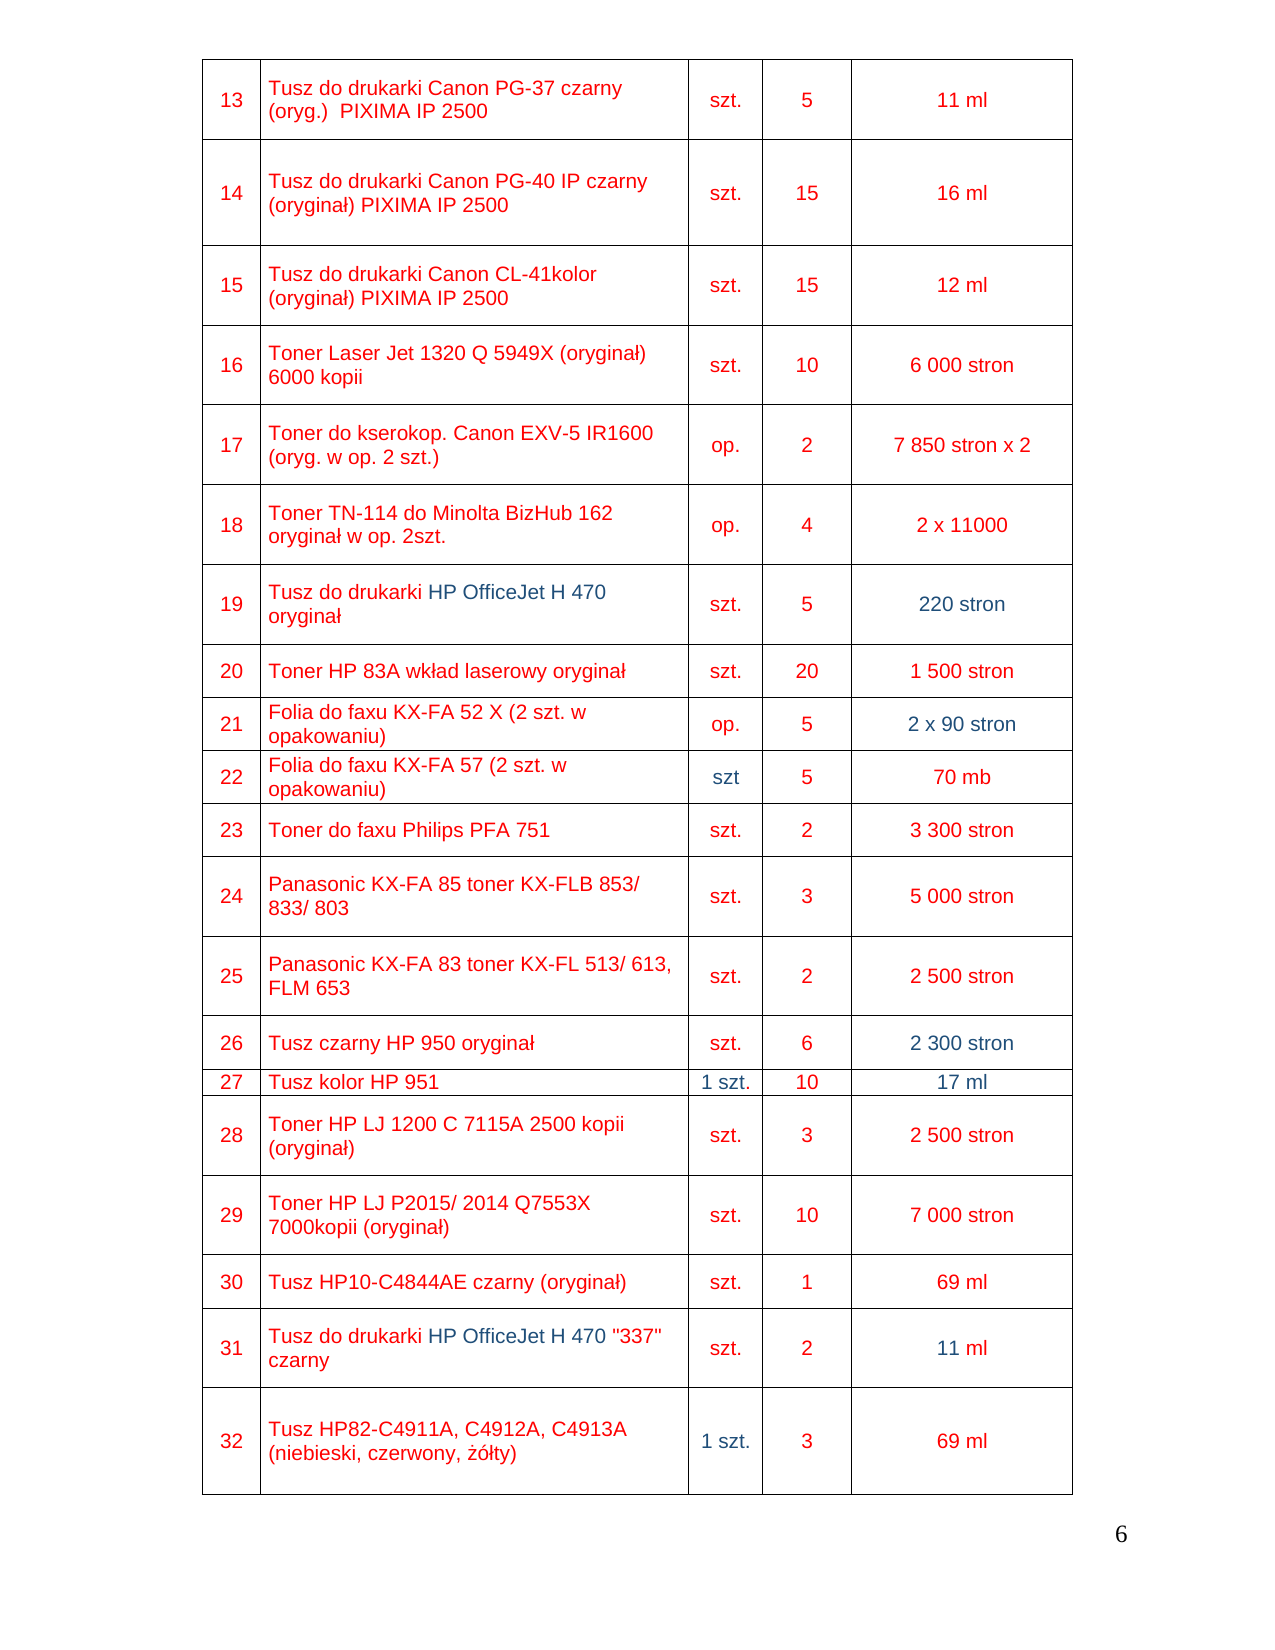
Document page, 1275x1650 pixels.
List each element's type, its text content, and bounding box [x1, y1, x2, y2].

table_cell 20 [763, 645, 851, 697]
table_cell Toner do faxu Philips PFA 751 [261, 804, 688, 856]
table_cell szt. [689, 1096, 762, 1175]
table_cell 3 [763, 1388, 851, 1493]
table_cell 3 [763, 857, 851, 936]
table_cell Toner HP LJ P2015/ 2014 Q7553X 7000kopii (oryginał) [261, 1176, 688, 1254]
table_cell 2 [763, 804, 851, 856]
table_cell 5 000 stron [852, 857, 1072, 936]
table_cell 15 [763, 140, 851, 245]
table_cell szt. [689, 140, 762, 245]
table_cell 12 ml [852, 246, 1072, 325]
table_cell Folia do faxu KX-FA 57 (2 szt. w opakowaniu) [261, 751, 688, 803]
table_cell 5 [763, 565, 851, 643]
table_cell Tusz kolor HP 951 [261, 1070, 688, 1095]
table_cell Tusz do drukarki Canon CL-41kolor (oryginał) PIXIMA IP 2500 [261, 246, 688, 325]
table_cell 24 [203, 857, 260, 936]
table_cell Tusz do drukarki Canon PG-37 czarny (oryg.) PIXIMA IP 2500 [261, 60, 688, 139]
table_cell 30 [203, 1255, 260, 1307]
table_cell Folia do faxu KX-FA 52 X (2 szt. w opakowaniu) [261, 698, 688, 750]
table_cell 2 500 stron [852, 1096, 1072, 1175]
table_cell 3 [763, 1096, 851, 1175]
table_cell 3 300 stron [852, 804, 1072, 856]
table_cell 2 [763, 405, 851, 484]
table_cell 6 [763, 1016, 851, 1068]
table_cell 17 [203, 405, 260, 484]
table_cell 2 [763, 1309, 851, 1387]
table_cell Toner TN-114 do Minolta BizHub 162 oryginał w op. 2szt. [261, 485, 688, 564]
table_cell 27 [203, 1070, 260, 1095]
table_cell 15 [763, 246, 851, 325]
table_cell 25 [203, 937, 260, 1015]
table_cell szt. [689, 1016, 762, 1068]
table_cell 10 [763, 1176, 851, 1254]
table_cell 17 ml [852, 1070, 1072, 1095]
table_cell 15 [203, 246, 260, 325]
table_cell Tusz czarny HP 950 oryginał [261, 1016, 688, 1068]
table_cell 14 [203, 140, 260, 245]
table_cell 28 [203, 1096, 260, 1175]
table_cell 2 500 stron [852, 937, 1072, 1015]
table_cell 32 [203, 1388, 260, 1493]
table_cell szt. [689, 246, 762, 325]
table_cell szt. [689, 1255, 762, 1307]
table_cell 21 [203, 698, 260, 750]
table_cell Toner Laser Jet 1320 Q 5949X (oryginał) 6000 kopii [261, 326, 688, 404]
table_cell Toner do kserokop. Canon EXV-5 IR1600 (oryg. w op. 2 szt.) [261, 405, 688, 484]
table_cell szt. [689, 645, 762, 697]
table_cell 1 szt. [689, 1388, 762, 1493]
table_cell 5 [763, 60, 851, 139]
table_cell Panasonic KX-FA 83 toner KX-FL 513/ 613, FLM 653 [261, 937, 688, 1015]
table_cell 22 [203, 751, 260, 803]
table_cell 220 stron [852, 565, 1072, 643]
table_cell 19 [203, 565, 260, 643]
table_cell 31 [203, 1309, 260, 1387]
table_cell 29 [203, 1176, 260, 1254]
table_cell 1 500 stron [852, 645, 1072, 697]
table_cell 11 ml [852, 1309, 1072, 1387]
table_cell 5 [763, 698, 851, 750]
table_cell 7 850 stron x 2 [852, 405, 1072, 484]
table_cell 23 [203, 804, 260, 856]
table_cell 1 szt. [689, 1070, 762, 1095]
table_cell 69 ml [852, 1388, 1072, 1493]
table_cell 18 [203, 485, 260, 564]
table_cell 2 300 stron [852, 1016, 1072, 1068]
table_cell op. [689, 698, 762, 750]
table_cell 70 mb [852, 751, 1072, 803]
table_cell szt [689, 751, 762, 803]
table_cell szt. [689, 857, 762, 936]
table_cell 2 x 11000 [852, 485, 1072, 564]
table_cell 16 [203, 326, 260, 404]
table_cell 5 [763, 751, 851, 803]
table_cell 13 [203, 60, 260, 139]
table_cell op. [689, 405, 762, 484]
table_cell 7 000 stron [852, 1176, 1072, 1254]
table_cell 2 x 90 stron [852, 698, 1072, 750]
table_cell 69 ml [852, 1255, 1072, 1307]
table_cell Panasonic KX-FA 85 toner KX-FLB 853/ 833/ 803 [261, 857, 688, 936]
table_cell Tusz HP10-C4844AE czarny (oryginał) [261, 1255, 688, 1307]
table_cell 10 [763, 1070, 851, 1095]
table_cell Toner HP LJ 1200 C 7115A 2500 kopii (oryginał) [261, 1096, 688, 1175]
table_cell szt. [689, 937, 762, 1015]
table_cell 6 000 stron [852, 326, 1072, 404]
table_cell 1 [763, 1255, 851, 1307]
table_cell Tusz do drukarki HP OfficeJet H 470 oryginał [261, 565, 688, 643]
table_cell 26 [203, 1016, 260, 1068]
table_cell szt. [689, 804, 762, 856]
table_cell 4 [763, 485, 851, 564]
table_cell szt. [689, 326, 762, 404]
table_cell Tusz do drukarki HP OfficeJet H 470 "337" czarny [261, 1309, 688, 1387]
table_cell szt. [689, 60, 762, 139]
table_cell 2 [763, 937, 851, 1015]
table_cell szt. [689, 1176, 762, 1254]
table_cell Tusz do drukarki Canon PG-40 IP czarny (oryginał) PIXIMA IP 2500 [261, 140, 688, 245]
table_cell 10 [763, 326, 851, 404]
table_cell szt. [689, 565, 762, 643]
table_cell Tusz HP82-C4911A, C4912A, C4913A (niebieski, czerwony, żółty) [261, 1388, 688, 1493]
table_cell Toner HP 83A wkład laserowy oryginał [261, 645, 688, 697]
table_cell op. [689, 485, 762, 564]
table_cell szt. [689, 1309, 762, 1387]
table_cell 20 [203, 645, 260, 697]
table_cell 11 ml [852, 60, 1072, 139]
table_cell 16 ml [852, 140, 1072, 245]
